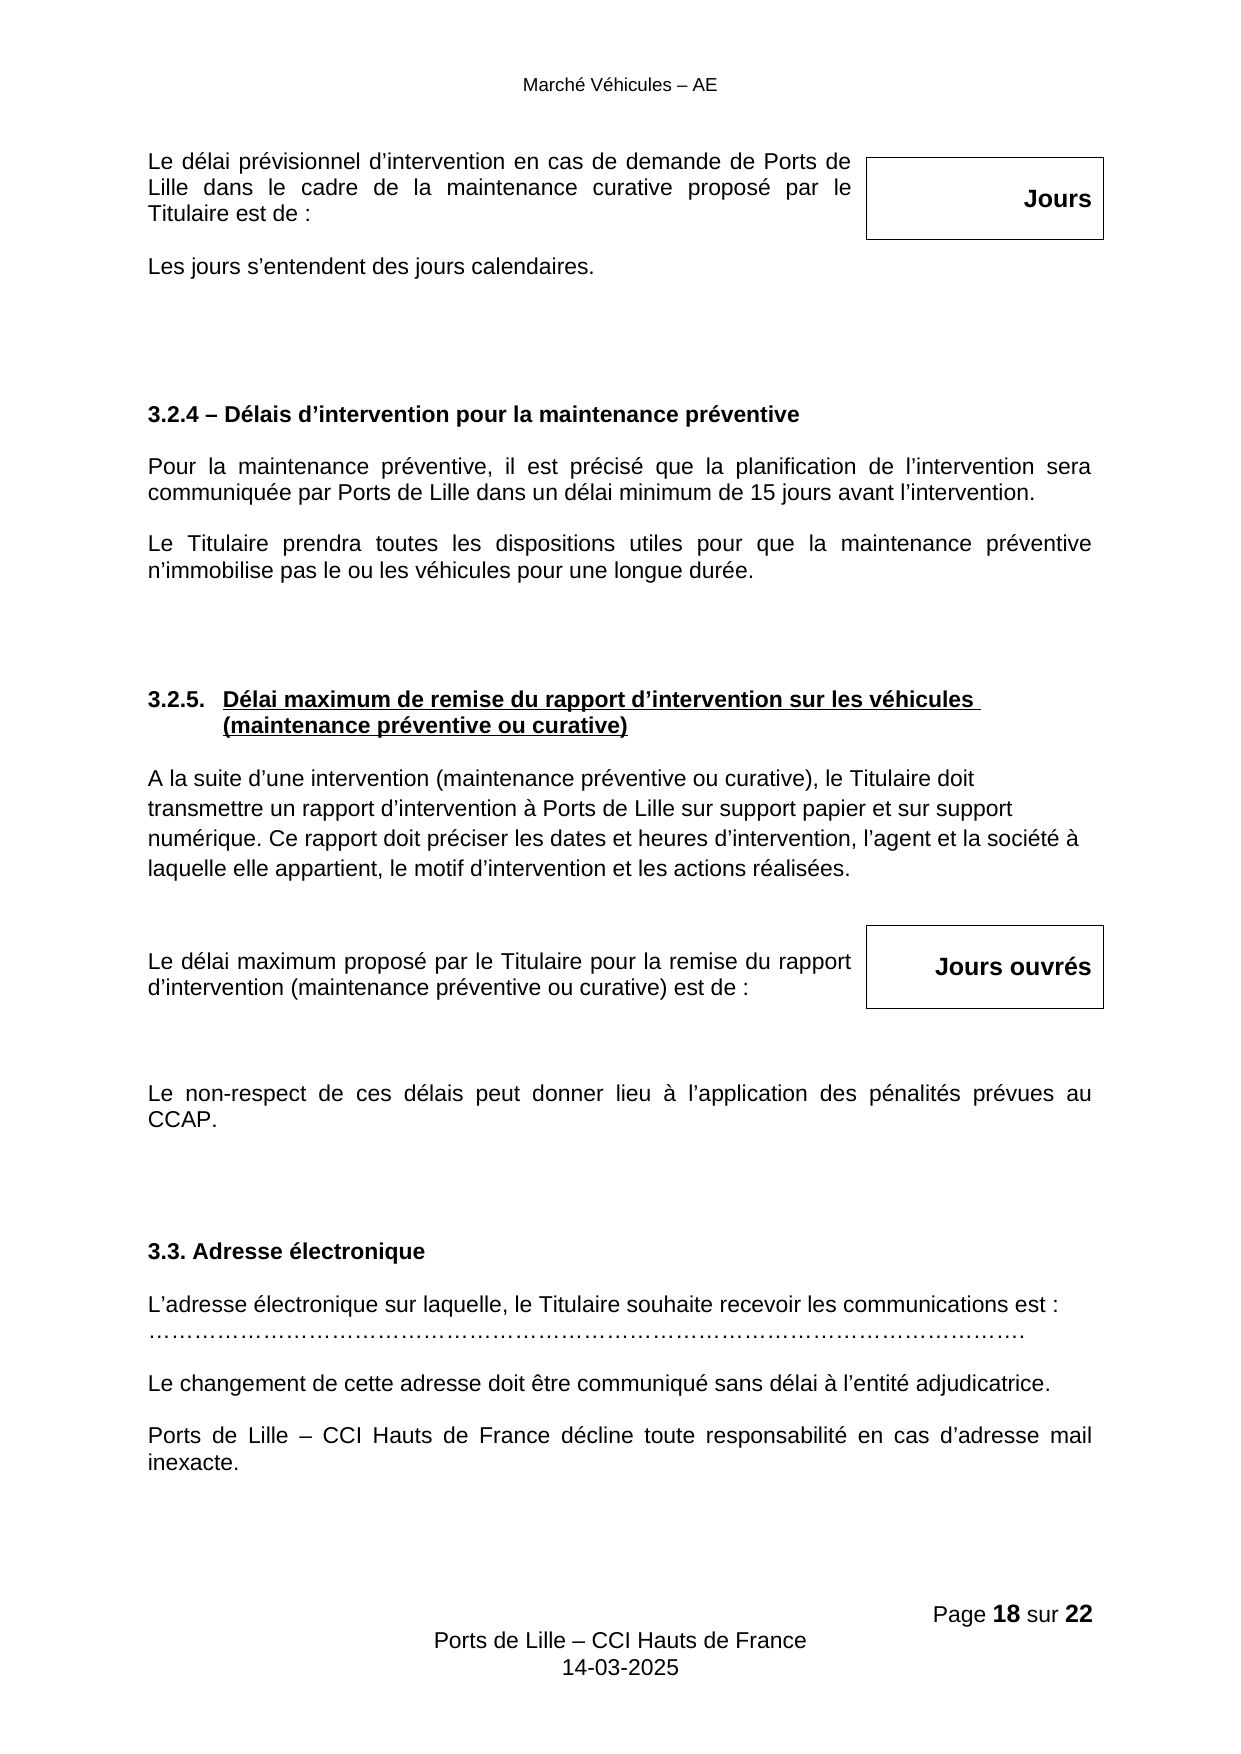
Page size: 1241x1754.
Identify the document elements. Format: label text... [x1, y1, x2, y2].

text Le non-respect de ces délais peut donner lieu à l’application des pénalités prévues au CCAP. [148, 1080, 1093, 1132]
text L’adresse électronique sur laquelle, le Titulaire souhaite recevoir les communications est : [148, 1291, 1093, 1317]
text A la suite d’une intervention (maintenance préventive ou curative), le Titulaire doit transmettre un rapport d’intervention à Ports de Lille sur support papier et sur support numérique. Ce rapport doit préciser les dates et heures d’intervention, l’agent et la société à laquelle elle appartient, le motif d’intervention et les actions réalisées. [148, 765, 1093, 882]
list Délai maximum de remise du rapport d’intervention sur les véhicules (maintenance préventive ou curative) [148, 686, 1093, 738]
text 3.3. Adresse électronique [148, 1238, 1093, 1264]
text Les jours s’entendent des jours calendaires. [148, 253, 1093, 279]
text Le délai maximum proposé par le Titulaire pour la remise du rapport d’intervention (maintenance préventive ou curative) est de : [148, 948, 866, 1001]
text 3.2.4 – Délais d’intervention pour la maintenance préventive [148, 401, 1093, 428]
text Le Titulaire prendra toutes les dispositions utiles pour que la maintenance préventive n’immobilise pas le ou les véhicules pour une longue durée. [148, 530, 1093, 583]
table_header Jours [867, 158, 1103, 239]
text Ports de Lille – CCI Hauts de France décline toute responsabilité en cas d’adresse mail inexacte. [148, 1422, 1093, 1475]
text Le délai prévisionnel d’intervention en cas de demande de Ports de Lille dans le cadre de la maintenance curative proposé par le Titulaire est de : [148, 148, 1093, 227]
text ……………………………………………………………………………………………………. [148, 1317, 1093, 1343]
text Pour la maintenance préventive, il est précisé que la planification de l’intervention sera communiquée par Ports de Lille dans un délai minimum de 15 jours avant l’intervention. [148, 453, 1093, 505]
text Le changement de cette adresse doit être communiqué sans délai à l’entité adjudicatrice. [148, 1370, 1093, 1396]
table_header Jours ouvrés [867, 926, 1103, 1008]
